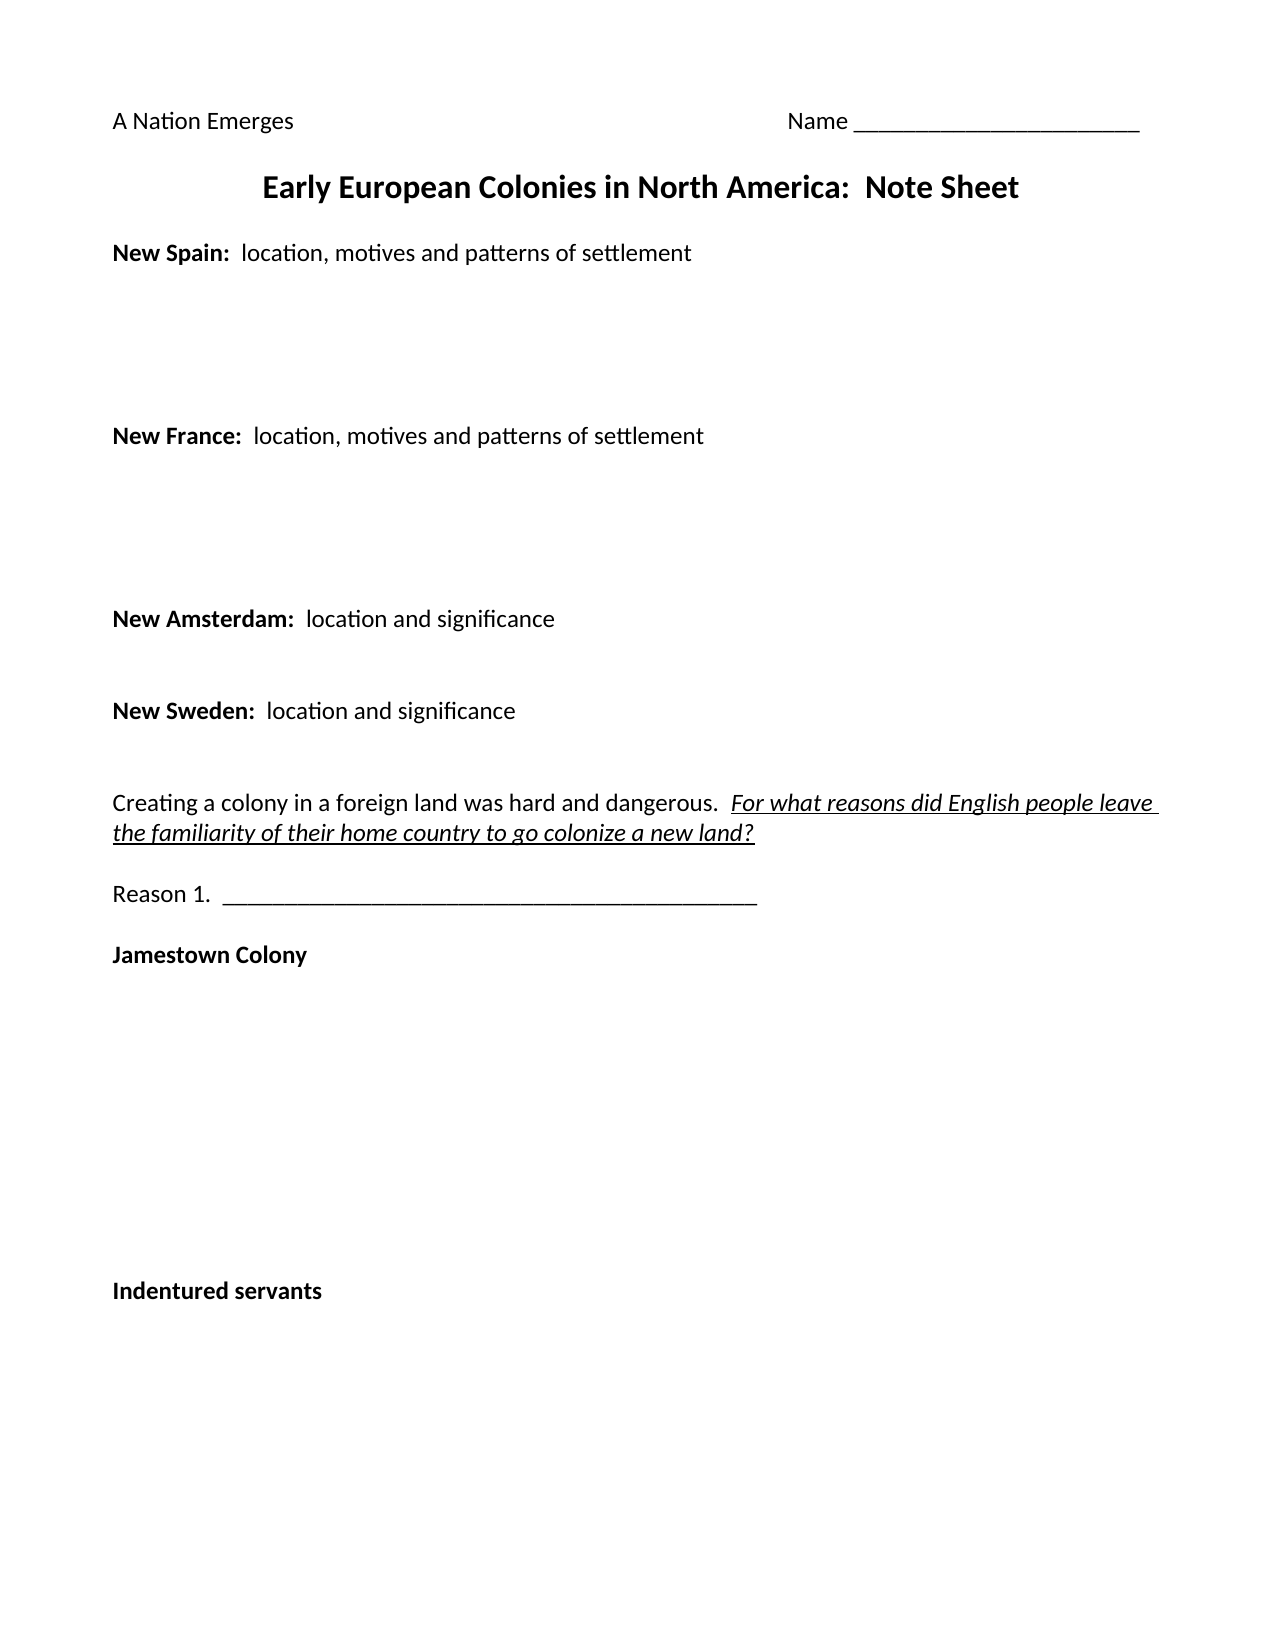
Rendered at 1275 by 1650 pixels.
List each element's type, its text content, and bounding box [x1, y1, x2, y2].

text Jamestown Colony [112, 939, 1162, 970]
text New Spain: location, motives and patterns of settlement [112, 237, 1162, 268]
text Reason 1. ___________________________________________ [112, 878, 1162, 909]
text New Amsterdam: location and significance [112, 603, 1162, 634]
text Early European Colonies in North America: Note Sheet [187, 166, 1162, 207]
text A Nation Emerges Name _______________________ [112, 105, 1162, 136]
text New Sweden: location and significance [112, 695, 1162, 726]
text Indentured servants [112, 1275, 1162, 1306]
text Creating a colony in a foreign land was hard and dangerous. For what reasons did English people leave the familiarity of their home country to go colonize a new land? [112, 787, 1162, 848]
text New France: location, motives and patterns of settlement [112, 420, 1162, 451]
